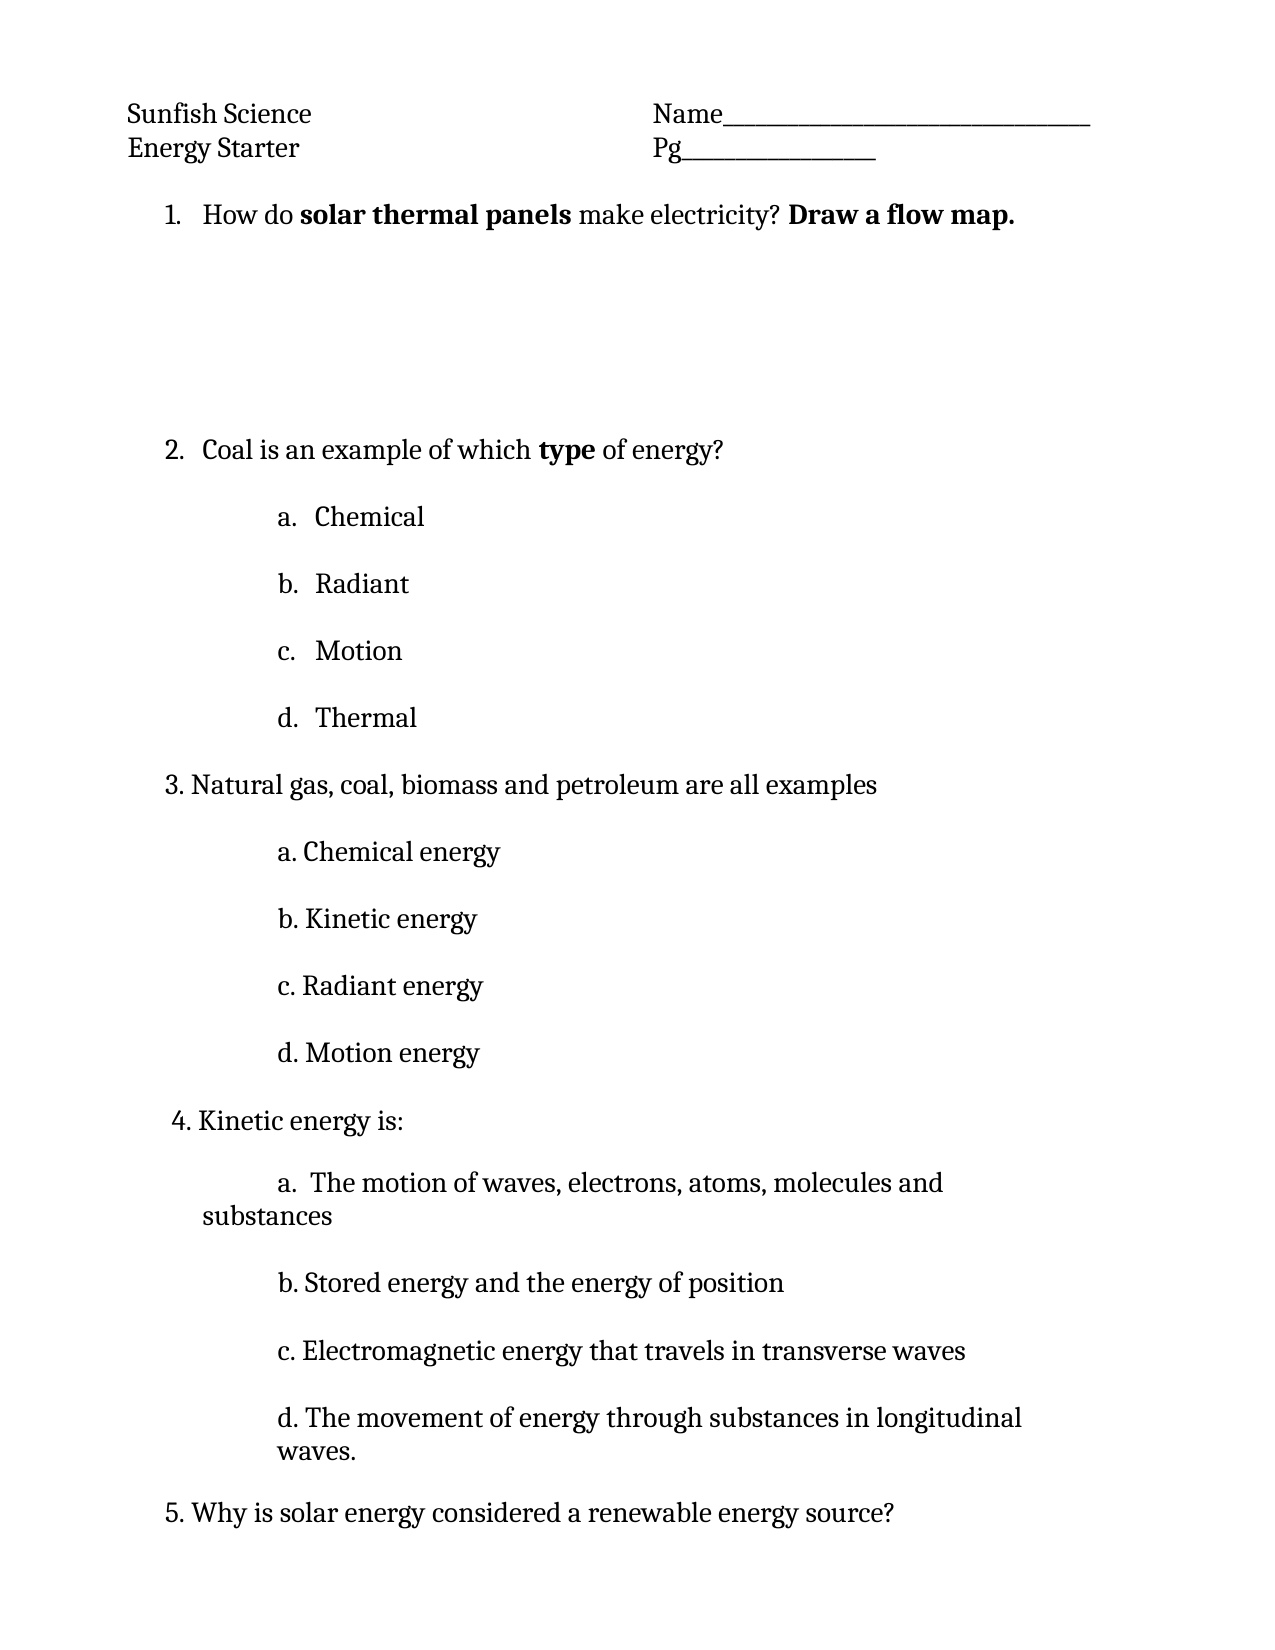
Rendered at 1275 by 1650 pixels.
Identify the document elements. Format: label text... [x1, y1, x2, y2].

text c. Electromagnetic energy that travels in transverse waves [165, 1334, 1147, 1367]
list Chemical [277, 500, 1147, 533]
list Coal is an example of which type of energy? [165, 433, 1147, 466]
list Motion [277, 634, 1147, 668]
text Energy Starter Pg__________________ [127, 131, 1147, 164]
text 3. Natural gas, coal, biomass and petroleum are all examples [165, 768, 1147, 802]
list Radiant [277, 567, 1147, 601]
text Sunfish Science Name__________________________________ [127, 97, 1147, 131]
text 4. Kinetic energy is: [165, 1104, 1147, 1137]
text d. Motion energy [165, 1037, 1147, 1070]
list Thermal [277, 701, 1147, 735]
text b. Stored energy and the energy of position [165, 1267, 1147, 1300]
list How do solar thermal panels make electricity? Draw a flow map. [165, 198, 1147, 232]
text a. Chemical energy [165, 835, 1147, 869]
text c. Radiant energy [165, 969, 1147, 1003]
text b. Kinetic energy [165, 902, 1147, 936]
text 5. Why is solar energy considered a renewable energy source? [165, 1497, 1147, 1530]
text d. The movement of energy through substances in longitudinal waves. [165, 1401, 1147, 1468]
text a. The motion of waves, electrons, atoms, molecules and substances [165, 1166, 1147, 1233]
